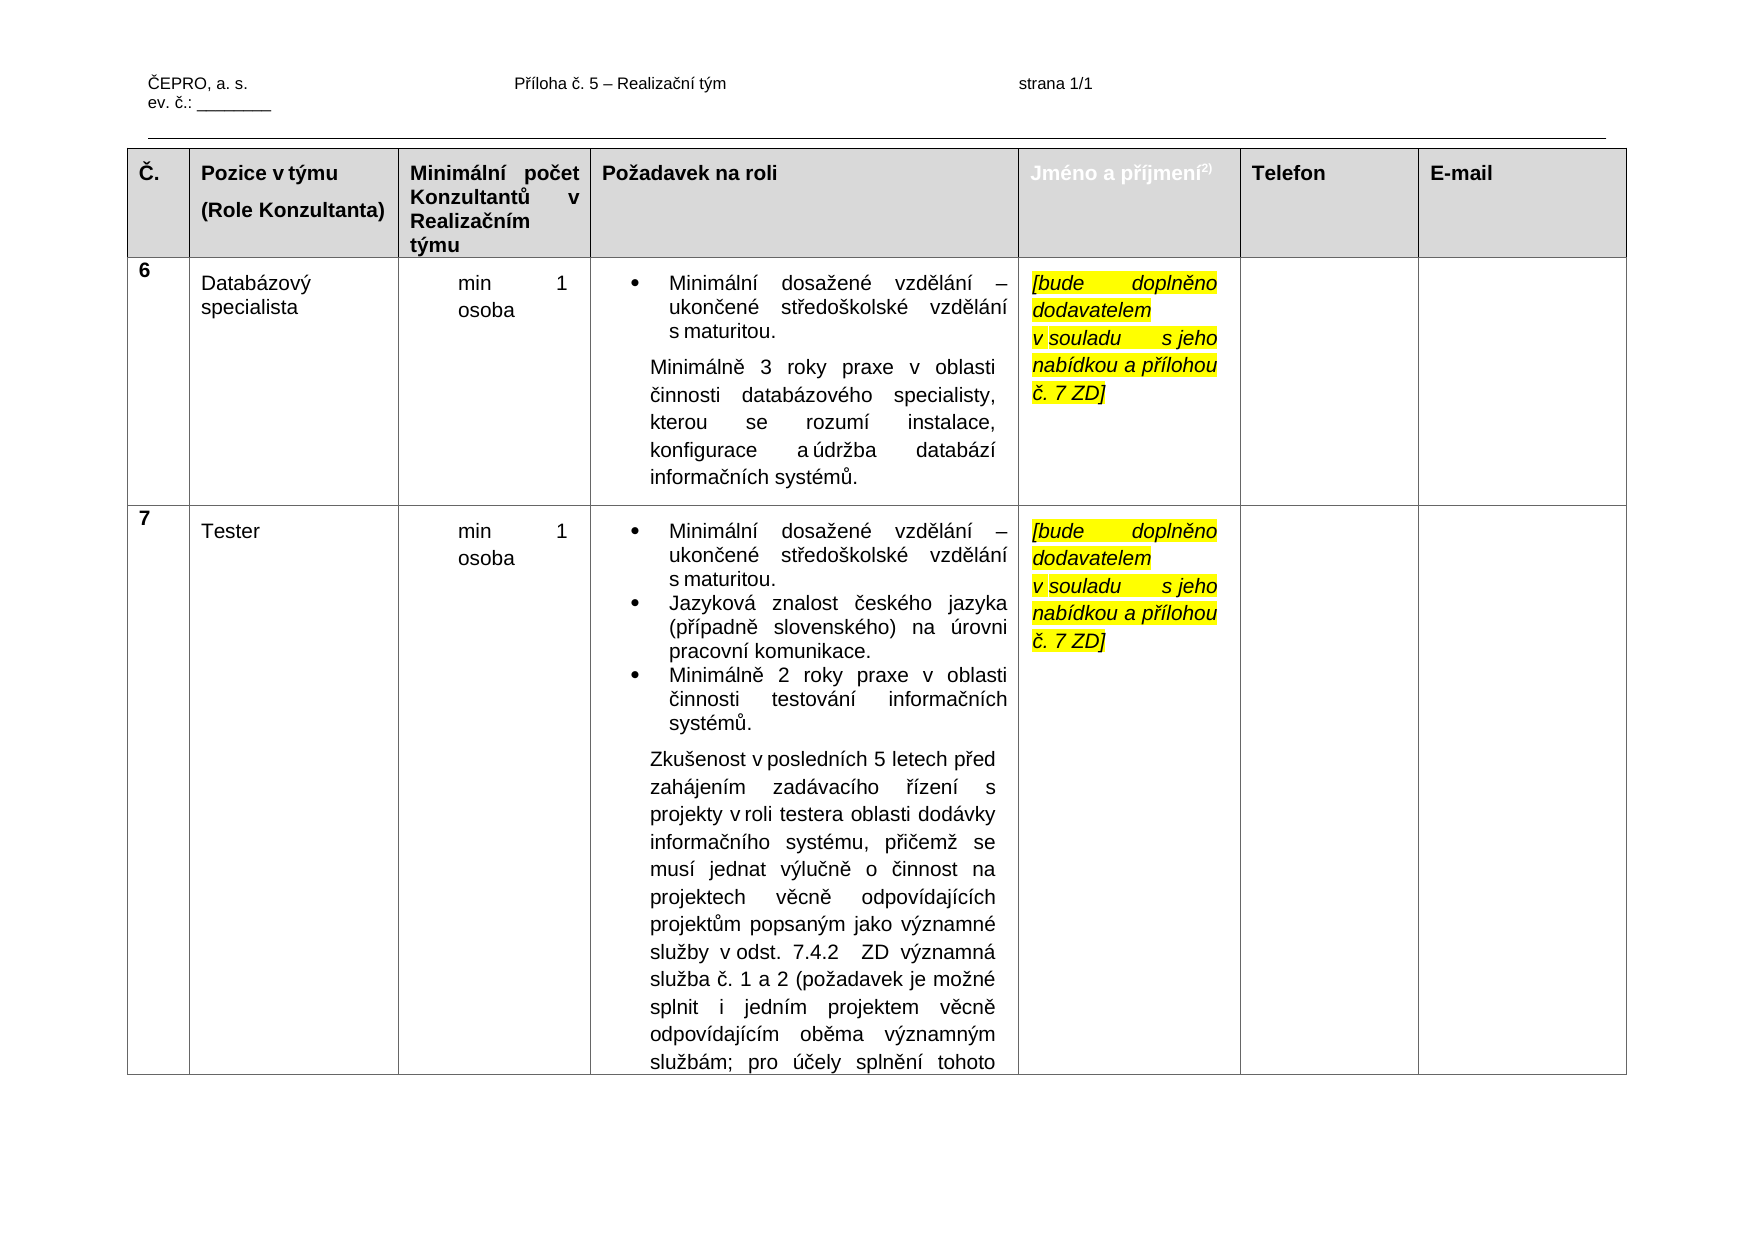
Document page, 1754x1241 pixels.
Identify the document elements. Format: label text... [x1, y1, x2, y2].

table_cell [1241, 506, 1418, 1073]
table_cell [1419, 506, 1626, 1073]
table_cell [1019, 506, 1240, 1073]
table_header Č. [128, 149, 189, 257]
table_header E-mail [1419, 149, 1626, 257]
table_cell Tester [190, 506, 398, 1073]
table_header Požadavek na roli [591, 149, 1018, 257]
table_cell [1241, 258, 1418, 505]
table_cell Databázový specialista [190, 258, 398, 505]
table_header Minimální počet Konzultantů v Realizačním týmu [399, 149, 590, 257]
table_header Pozice v týmu (Role Konzultanta) [190, 149, 398, 257]
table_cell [591, 506, 1018, 1073]
table_cell min 1 osoba [399, 258, 590, 505]
table_cell 7 [128, 506, 189, 1073]
table_header Telefon [1241, 149, 1418, 257]
table_cell min 1 osoba [399, 506, 590, 1073]
table_cell [1419, 258, 1626, 505]
table_cell 6 [128, 258, 189, 505]
table_cell Minimální dosažené vzdělání – ukončené středoškolské vzdělání s maturitou. Minimálně 3 roky praxe v oblasti činnosti databázového specialisty, kterou se rozumí instalace, konfigurace a údržba databází informačních systémů. [591, 258, 1018, 505]
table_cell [1019, 258, 1240, 505]
table_header Jméno a příjmení2) [1019, 149, 1240, 257]
